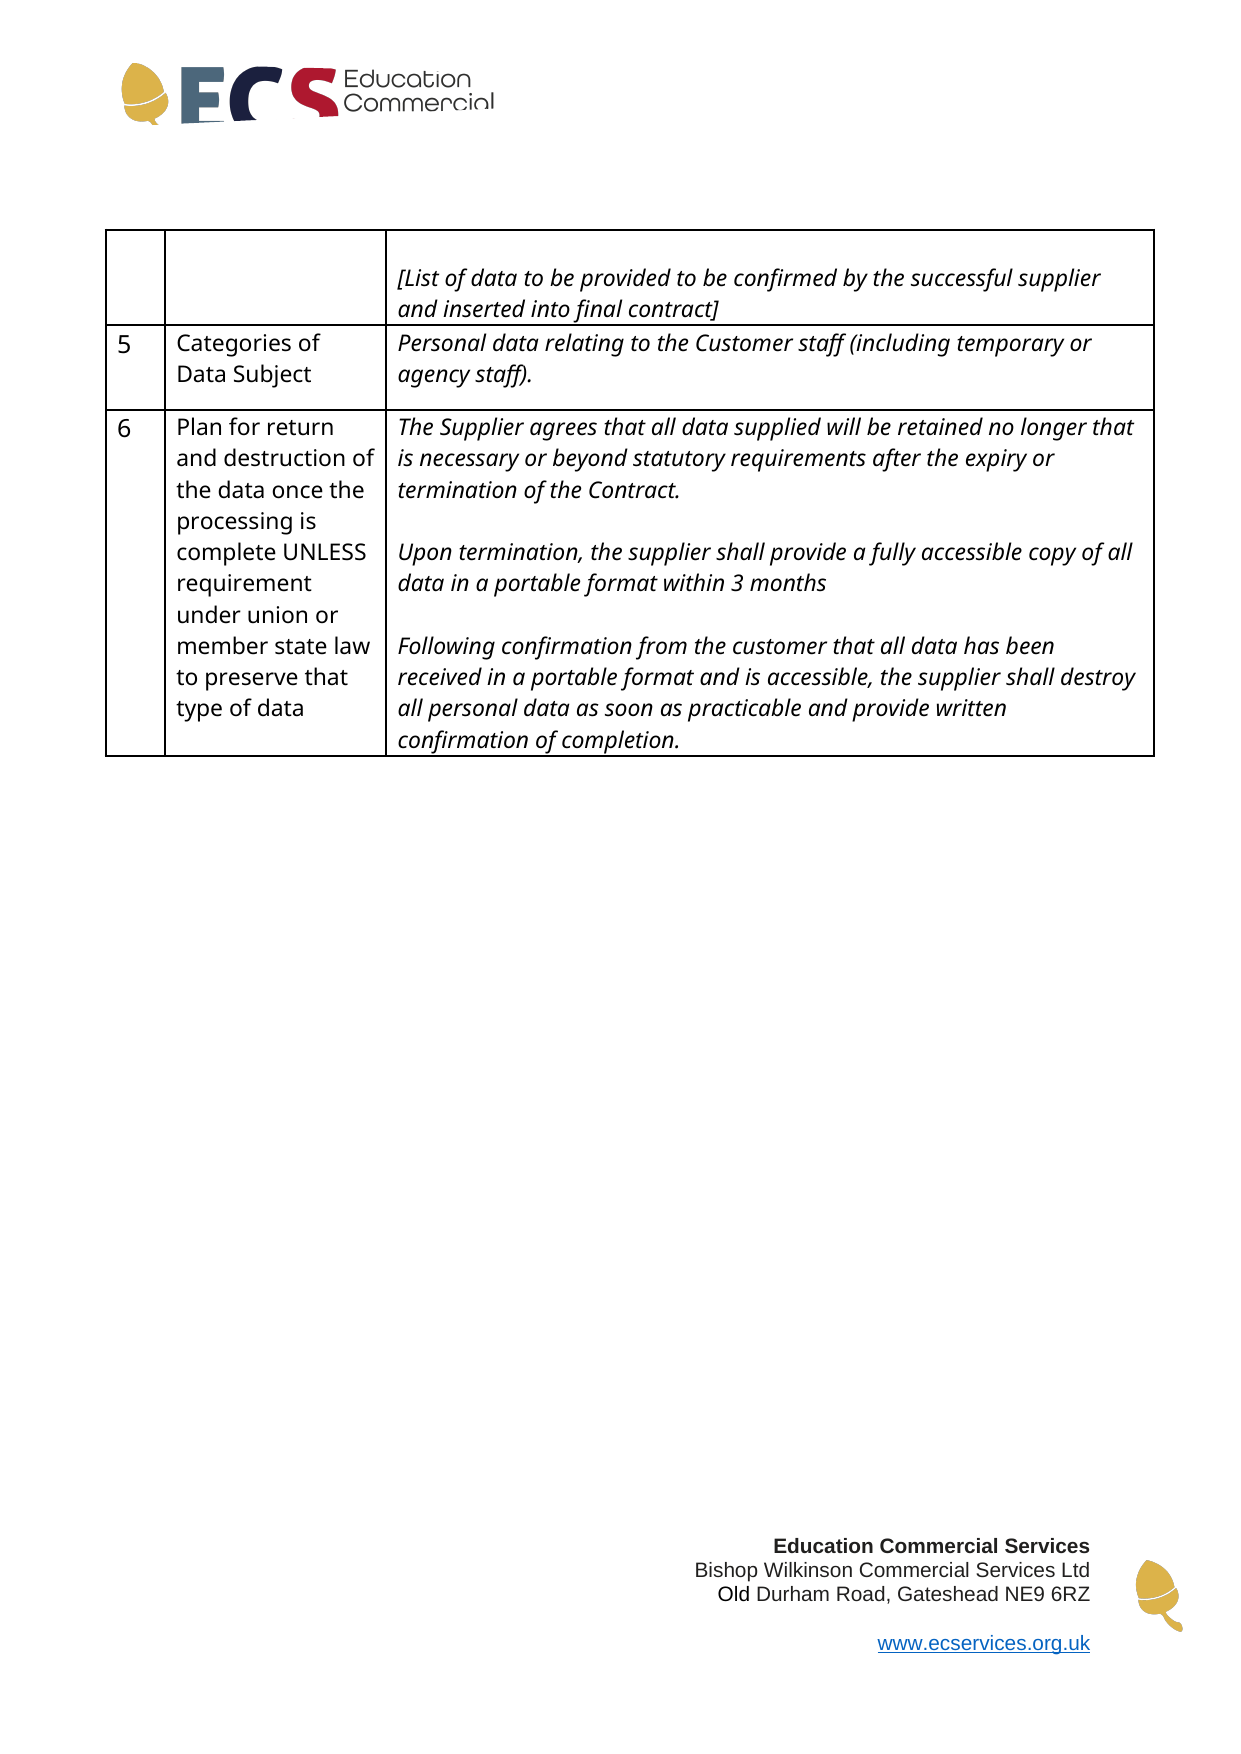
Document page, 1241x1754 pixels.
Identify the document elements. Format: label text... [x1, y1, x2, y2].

table_cell Categories of Data Subject [166, 326, 385, 409]
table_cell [166, 231, 385, 324]
table_cell 4 [107, 231, 164, 324]
table_cell Personal data relating to the Customer staff (including temporary or agency staff). [387, 326, 1153, 409]
table_cell The Supplier agrees that all data supplied will be retained no longer that is necessary or beyond statutory requirements after the expiry or termination of the Contract. Upon termination, the supplier shall provide a fully accessible copy of all data in a portable format within 3 months Following confirmation from the customer that all data has been received in a portable format and is accessible, the supplier shall destroy all personal data as soon as practicable and provide written confirmation of completion. [387, 411, 1153, 755]
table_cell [387, 231, 1153, 324]
table_cell Plan for return and destruction of the data once the processing is complete UNLESS requirement under union or member state law to preserve that type of data [166, 411, 385, 755]
table_cell 6 [107, 411, 164, 755]
table_cell 5 [107, 326, 164, 409]
